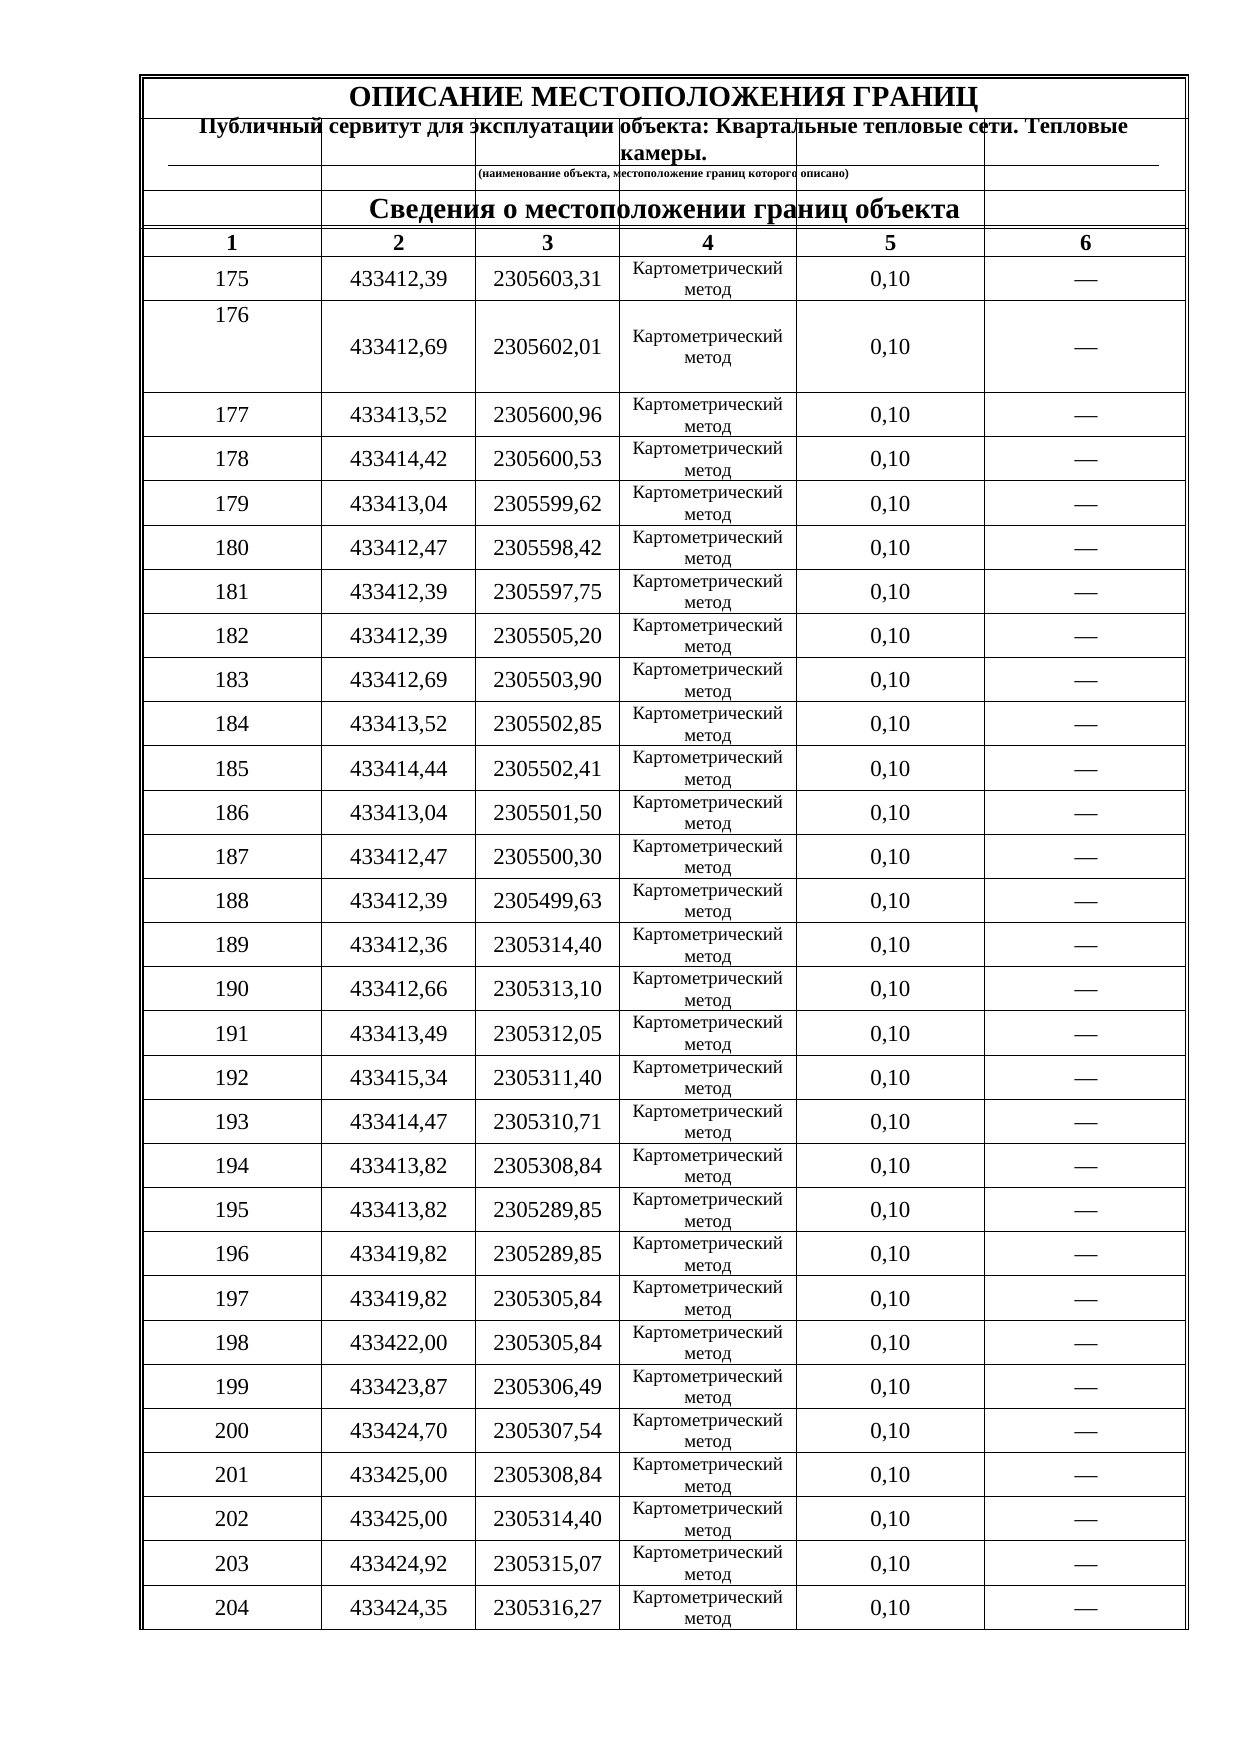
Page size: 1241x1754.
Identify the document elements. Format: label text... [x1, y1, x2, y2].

table_cell 2305307,54 [476, 1409, 619, 1452]
table_cell Картометрический метод [620, 658, 796, 701]
table_header 5 [797, 191, 984, 225]
table_header 4 [620, 191, 796, 225]
table_cell 197 [144, 1276, 321, 1319]
table_cell Картометрический метод [620, 1365, 796, 1408]
table_cell 176 [144, 301, 321, 392]
table_cell 2305602,01 [476, 301, 619, 392]
table_cell 0,10 [797, 791, 984, 834]
table_cell 192 [144, 1056, 321, 1099]
table_cell — [985, 1409, 1185, 1452]
table_cell Картометрический метод [620, 746, 796, 789]
table_cell 433412,47 [322, 526, 475, 569]
table_cell — [985, 1497, 1185, 1540]
table_cell 204 [144, 1586, 321, 1629]
table_cell 0,10 [797, 1056, 984, 1099]
table_cell — [985, 791, 1185, 834]
table_cell 178 [144, 437, 321, 480]
table_cell 175 [144, 257, 321, 300]
table_header 4 [620, 229, 796, 256]
table_header 3 [476, 229, 619, 256]
table_cell 0,10 [797, 481, 984, 524]
table_cell Картометрический метод [620, 301, 796, 392]
table_cell 0,10 [797, 1276, 984, 1319]
table_cell 200 [144, 1409, 321, 1452]
table_cell 433412,39 [322, 879, 475, 922]
table_cell 433424,92 [322, 1541, 475, 1584]
table_cell 0,10 [797, 614, 984, 657]
table_cell 0,10 [797, 1453, 984, 1496]
table_cell — [985, 1188, 1185, 1231]
table_cell Картометрический метод [620, 614, 796, 657]
table_cell 2305315,07 [476, 1541, 619, 1584]
table_cell 433423,87 [322, 1365, 475, 1408]
table_cell — [985, 526, 1185, 569]
table_cell — [985, 614, 1185, 657]
table_cell 2305600,96 [476, 393, 619, 436]
table_cell 433413,04 [322, 791, 475, 834]
table_cell 2305500,30 [476, 835, 619, 878]
table_cell 181 [144, 570, 321, 613]
table_cell Картометрический метод [620, 1409, 796, 1452]
table_cell 433412,39 [322, 570, 475, 613]
table_cell 433413,52 [322, 393, 475, 436]
table_cell — [985, 1056, 1185, 1099]
table_cell 2305603,31 [476, 257, 619, 300]
table_cell Картометрический метод [620, 570, 796, 613]
table_header 6 [985, 229, 1185, 256]
table_cell 433412,69 [322, 658, 475, 701]
table_cell 433414,42 [322, 437, 475, 480]
table_cell 177 [144, 393, 321, 436]
table_cell 433412,36 [322, 923, 475, 966]
table_cell Картометрический метод [620, 393, 796, 436]
table_cell 433414,47 [322, 1100, 475, 1143]
table_cell 0,10 [797, 257, 984, 300]
table_cell 0,10 [797, 1011, 984, 1054]
table_cell 194 [144, 1144, 321, 1187]
table_header 2 [322, 166, 475, 190]
table_cell Картометрический метод [620, 923, 796, 966]
table_cell Картометрический метод [620, 879, 796, 922]
table_cell Картометрический метод [620, 1497, 796, 1540]
table_cell 2305308,84 [476, 1144, 619, 1187]
table_cell 433412,47 [322, 835, 475, 878]
table_cell 0,10 [797, 526, 984, 569]
table_cell Картометрический метод [620, 791, 796, 834]
table_cell 433424,35 [322, 1586, 475, 1629]
table_cell Картометрический метод [620, 1586, 796, 1629]
table_cell 2305289,85 [476, 1188, 619, 1231]
table_cell Картометрический метод [620, 1011, 796, 1054]
table_cell — [985, 1586, 1185, 1629]
table_header 4 [620, 119, 796, 165]
table_cell 183 [144, 658, 321, 701]
table_cell 433413,82 [322, 1188, 475, 1231]
table_cell — [985, 1276, 1185, 1319]
table_cell 2305305,84 [476, 1276, 619, 1319]
table_header 3 [476, 166, 619, 190]
table_cell 2305499,63 [476, 879, 619, 922]
table_cell — [985, 923, 1185, 966]
table_cell — [985, 393, 1185, 436]
table_cell 195 [144, 1188, 321, 1231]
table_cell 433414,44 [322, 746, 475, 789]
table_cell 180 [144, 526, 321, 569]
table_cell Картометрический метод [620, 1232, 796, 1275]
table_cell 2305314,40 [476, 923, 619, 966]
table_cell 2305308,84 [476, 1453, 619, 1496]
table_header 2 [322, 191, 475, 225]
table_cell 0,10 [797, 1409, 984, 1452]
table_header 3 [476, 119, 619, 165]
table_cell 0,10 [797, 1100, 984, 1143]
table_cell 190 [144, 967, 321, 1010]
table_cell 201 [144, 1453, 321, 1496]
table_header 5 [797, 119, 984, 165]
table_cell 0,10 [797, 1365, 984, 1408]
table_header 1 [144, 191, 321, 225]
table_cell Картометрический метод [620, 1321, 796, 1364]
table_cell 2305598,42 [476, 526, 619, 569]
table_cell Картометрический метод [620, 437, 796, 480]
table_cell 433413,52 [322, 702, 475, 745]
table_cell 2305313,10 [476, 967, 619, 1010]
table_cell Картометрический метод [620, 481, 796, 524]
table_cell 0,10 [797, 301, 984, 392]
table_cell — [985, 658, 1185, 701]
table_cell 2305502,41 [476, 746, 619, 789]
table_header 2 [322, 119, 475, 165]
table_header 2 [322, 229, 475, 256]
table_cell — [985, 257, 1185, 300]
table_cell 433413,49 [322, 1011, 475, 1054]
table_header 6 [985, 119, 1185, 190]
table_cell 2305312,05 [476, 1011, 619, 1054]
table_cell 433424,70 [322, 1409, 475, 1452]
table_cell 433425,00 [322, 1497, 475, 1540]
table_cell — [985, 967, 1185, 1010]
table_cell Картометрический метод [620, 967, 796, 1010]
table_cell 433419,82 [322, 1276, 475, 1319]
table_cell 2305310,71 [476, 1100, 619, 1143]
table_cell 433413,04 [322, 481, 475, 524]
table_cell 191 [144, 1011, 321, 1054]
table_cell — [985, 1144, 1185, 1187]
table_cell — [985, 1100, 1185, 1143]
table_cell — [985, 1232, 1185, 1275]
table_cell 186 [144, 791, 321, 834]
table_cell Картометрический метод [620, 1276, 796, 1319]
table_cell 196 [144, 1232, 321, 1275]
table_cell 2305502,85 [476, 702, 619, 745]
table_cell 0,10 [797, 1144, 984, 1187]
table_cell 2305306,49 [476, 1365, 619, 1408]
table_cell 433412,66 [322, 967, 475, 1010]
table_cell 189 [144, 923, 321, 966]
table_header 3 [476, 191, 619, 225]
table_cell Картометрический метод [620, 702, 796, 745]
table_cell 0,10 [797, 879, 984, 922]
table_cell — [985, 879, 1185, 922]
table_cell 187 [144, 835, 321, 878]
table_cell 0,10 [797, 967, 984, 1010]
table_cell 433415,34 [322, 1056, 475, 1099]
table_cell 188 [144, 879, 321, 922]
table_cell 2305305,84 [476, 1321, 619, 1364]
table_cell 0,10 [797, 1497, 984, 1540]
table_cell 2305314,40 [476, 1497, 619, 1540]
table_cell 179 [144, 481, 321, 524]
table_cell 0,10 [797, 1541, 984, 1584]
table_cell Картометрический метод [620, 1188, 796, 1231]
table_cell 198 [144, 1321, 321, 1364]
table_header 1 [144, 229, 321, 256]
table_cell Картометрический метод [620, 257, 796, 300]
table_cell 0,10 [797, 658, 984, 701]
table_cell 203 [144, 1541, 321, 1584]
table_cell Картометрический метод [620, 1144, 796, 1187]
table_cell 433422,00 [322, 1321, 475, 1364]
table_cell 2305311,40 [476, 1056, 619, 1099]
table_cell — [985, 702, 1185, 745]
table_header 5 [797, 166, 984, 190]
table_cell Картометрический метод [620, 1100, 796, 1143]
table_header 4 [620, 166, 796, 190]
table_cell — [985, 835, 1185, 878]
table_cell 433425,00 [322, 1453, 475, 1496]
table_cell 0,10 [797, 393, 984, 436]
table_cell 0,10 [797, 437, 984, 480]
table_cell Картометрический метод [620, 1453, 796, 1496]
table_cell 433412,39 [322, 257, 475, 300]
table_cell 0,10 [797, 1188, 984, 1231]
table_cell 182 [144, 614, 321, 657]
table_cell — [985, 301, 1185, 392]
table_cell 433412,69 [322, 301, 475, 392]
table_cell 202 [144, 1497, 321, 1540]
table_cell 433412,39 [322, 614, 475, 657]
table_cell Картометрический метод [620, 1541, 796, 1584]
table_cell 0,10 [797, 1321, 984, 1364]
table_cell 2305600,53 [476, 437, 619, 480]
table_cell 185 [144, 746, 321, 789]
table_cell 2305501,50 [476, 791, 619, 834]
table_cell 2305599,62 [476, 481, 619, 524]
table_cell 433413,82 [322, 1144, 475, 1187]
table_cell — [985, 437, 1185, 480]
table_cell — [985, 1011, 1185, 1054]
table_cell Картометрический метод [620, 1056, 796, 1099]
table_cell 193 [144, 1100, 321, 1143]
table_cell 2305316,27 [476, 1586, 619, 1629]
table_cell — [985, 1321, 1185, 1364]
table_cell Картометрический метод [620, 835, 796, 878]
table_cell 0,10 [797, 923, 984, 966]
table_cell — [985, 481, 1185, 524]
table_cell Картометрический метод [620, 526, 796, 569]
table_cell — [985, 746, 1185, 789]
table_cell 2305505,20 [476, 614, 619, 657]
table_header 6 [985, 191, 1185, 225]
table_cell 0,10 [797, 835, 984, 878]
table_cell 199 [144, 1365, 321, 1408]
table_cell — [985, 1541, 1185, 1584]
table_header 5 [797, 229, 984, 256]
table_cell 2305503,90 [476, 658, 619, 701]
table_cell 0,10 [797, 1232, 984, 1275]
table_cell 0,10 [797, 746, 984, 789]
table_cell 0,10 [797, 570, 984, 613]
table_cell 184 [144, 702, 321, 745]
table_cell 0,10 [797, 1586, 984, 1629]
table_cell 0,10 [797, 702, 984, 745]
table_cell 2305289,85 [476, 1232, 619, 1275]
table_cell 433419,82 [322, 1232, 475, 1275]
table_cell — [985, 570, 1185, 613]
table_cell — [985, 1365, 1185, 1408]
table_header 1 [144, 119, 321, 190]
table_cell — [985, 1453, 1185, 1496]
table_cell 2305597,75 [476, 570, 619, 613]
